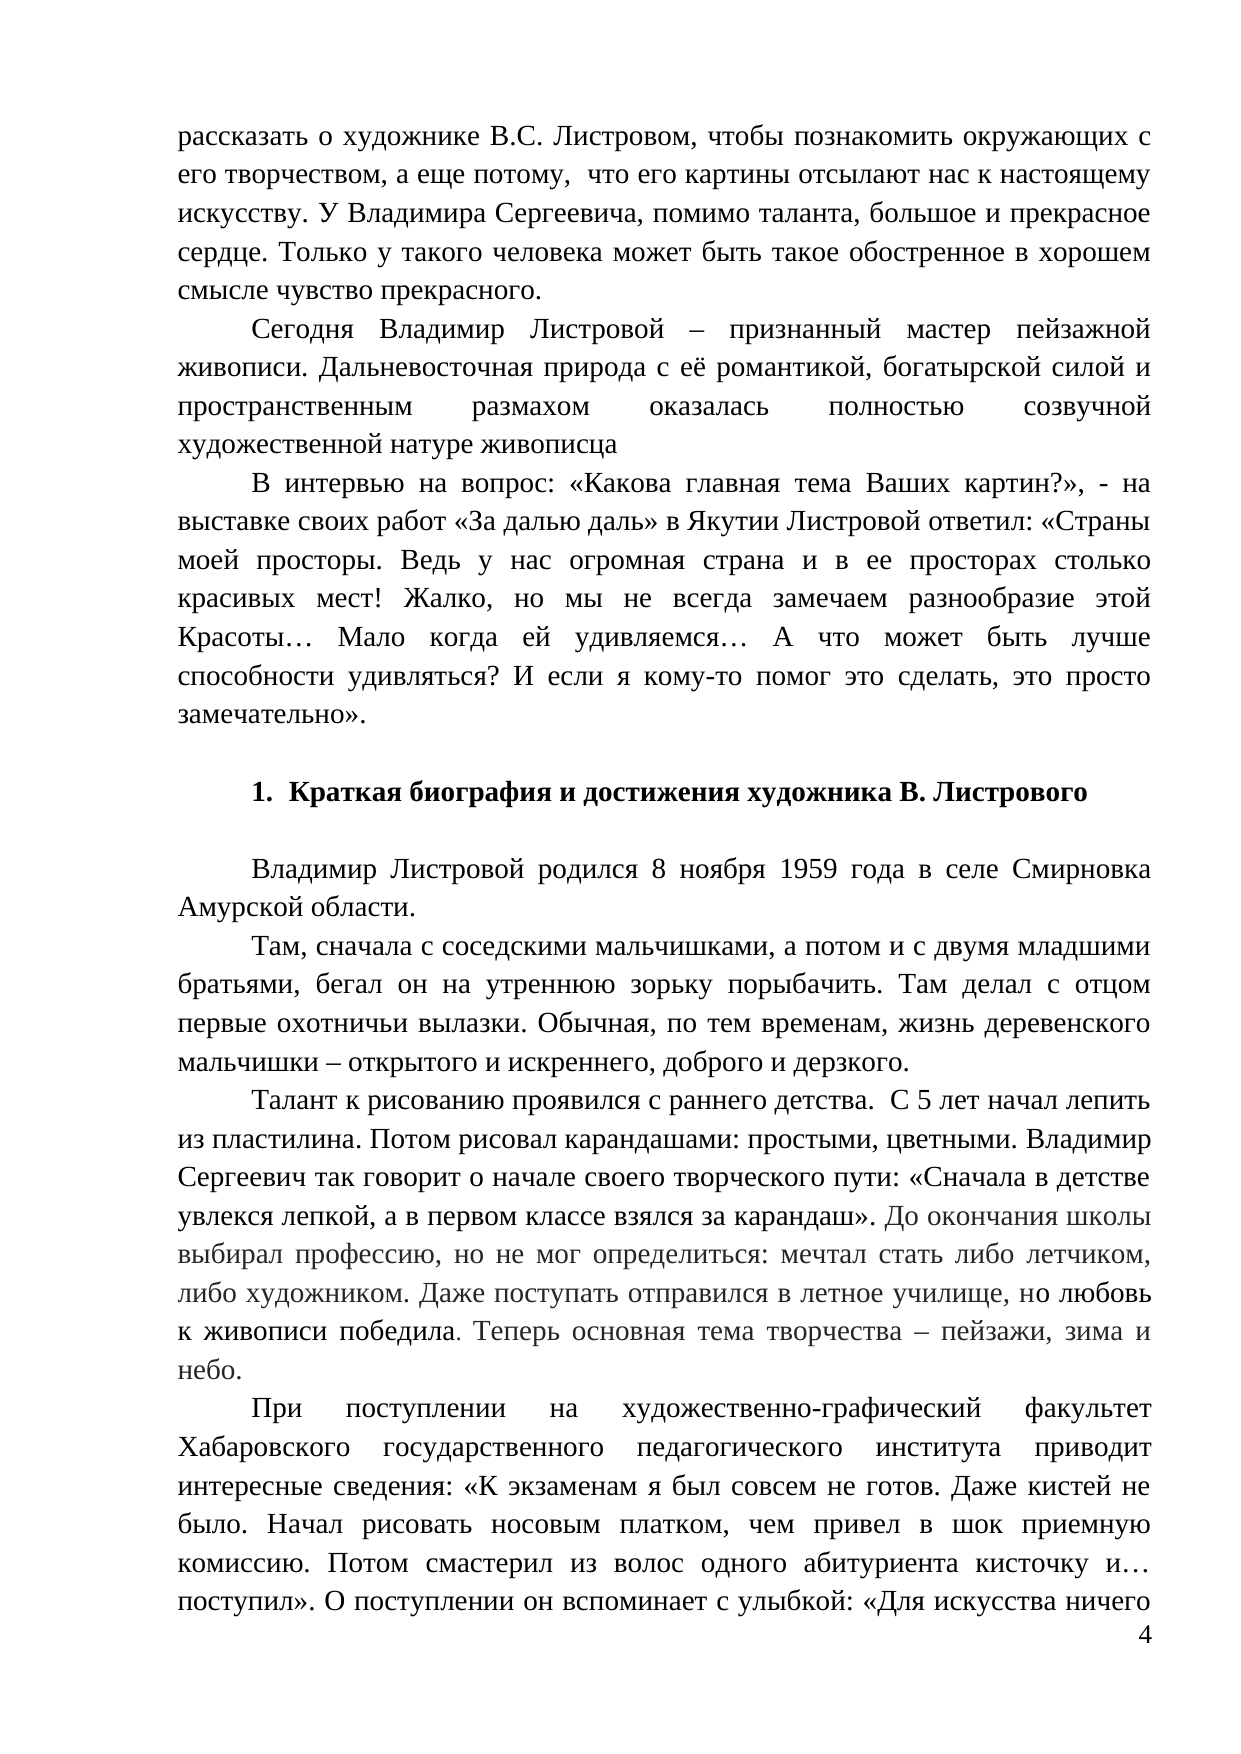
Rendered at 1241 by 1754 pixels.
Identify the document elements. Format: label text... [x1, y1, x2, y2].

text Талант к рисованию проявился с раннего детства. С 5 лет начал лепить из пластилина. Потом рисовал карандашами: простыми, цветными. Владимир Сергеевич так говорит о начале своего творческого пути: «Сначала в детстве увлекся лепкой, а в первом классе взялся за карандаш». До окончания школы выбирал профессию, но не мог определиться: мечтал стать либо летчиком, либо художником. Даже поступать отправился в летное училище, но любовь к живописи победила. Теперь основная тема творчества – пейзажи, зима и небо. [177, 1346, 1152, 1386]
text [177, 1391, 1152, 1617]
text Там, сначала с соседскими мальчишками, а потом и с двумя младшими братьями, бегал он на утреннюю зорьку порыбачить. Там делал с отцом первые охотничьи вылазки. Обычная, по тем временам, жизнь деревенского мальчишки – открытого и искреннего, доброго и дерзкого. [177, 1039, 1152, 1077]
text Сегодня Владимир Листровой – признанный мастер пейзажной живописи. Дальневосточная природа с её романтикой, богатырской силой и пространственным размахом оказалась полностью созвучной художественной натуре живописца [177, 421, 1152, 460]
text Талант к рисованию проявился с раннего детства. С 5 лет начал лепить из пластилина. Потом рисовал карандашами: простыми, цветными. Владимир Сергеевич так говорит о начале своего творческого пути: «Сначала в детстве увлекся лепкой, а в первом классе взялся за карандаш». До окончания школы выбирал профессию, но не мог определиться: мечтал стать либо летчиком, либо художником. Даже поступать отправился в летное училище, но любовь к живописи победила. Теперь основная тема творчества – пейзажи, зима и небо. [177, 1082, 1152, 1236]
list Краткая биография и достижения художника В. Листрового [251, 774, 1152, 807]
text В интервью на вопрос: «Какова главная тема Ваших картин?», - на выставке своих работ «За далью даль» в Якутии Листровой ответил: «Страны моей просторы. Ведь у нас огромная страна и в ее просторах столько красивых мест! Жалко, но мы не всегда замечаем разнообразие этой Красоты… Мало когда ей удивляемся… А что может быть лучше способности удивляться? И если я кому-то помог это сделать, это просто замечательно». [177, 465, 1152, 730]
text Сегодня Владимир Листровой – признанный мастер пейзажной живописи. Дальневосточная природа с её романтикой, богатырской силой и пространственным размахом оказалась полностью созвучной художественной натуре живописца [177, 311, 1152, 349]
text Там, сначала с соседскими мальчишками, а потом и с двумя младшими братьями, бегал он на утреннюю зорьку порыбачить. Там делал с отцом первые охотничьи вылазки. Обычная, по тем временам, жизнь деревенского мальчишки – открытого и искреннего, доброго и дерзкого. [177, 928, 1152, 967]
text Владимир Листровой родился 8 ноября 1959 года в селе Смирновка Амурской области. [177, 851, 1152, 923]
